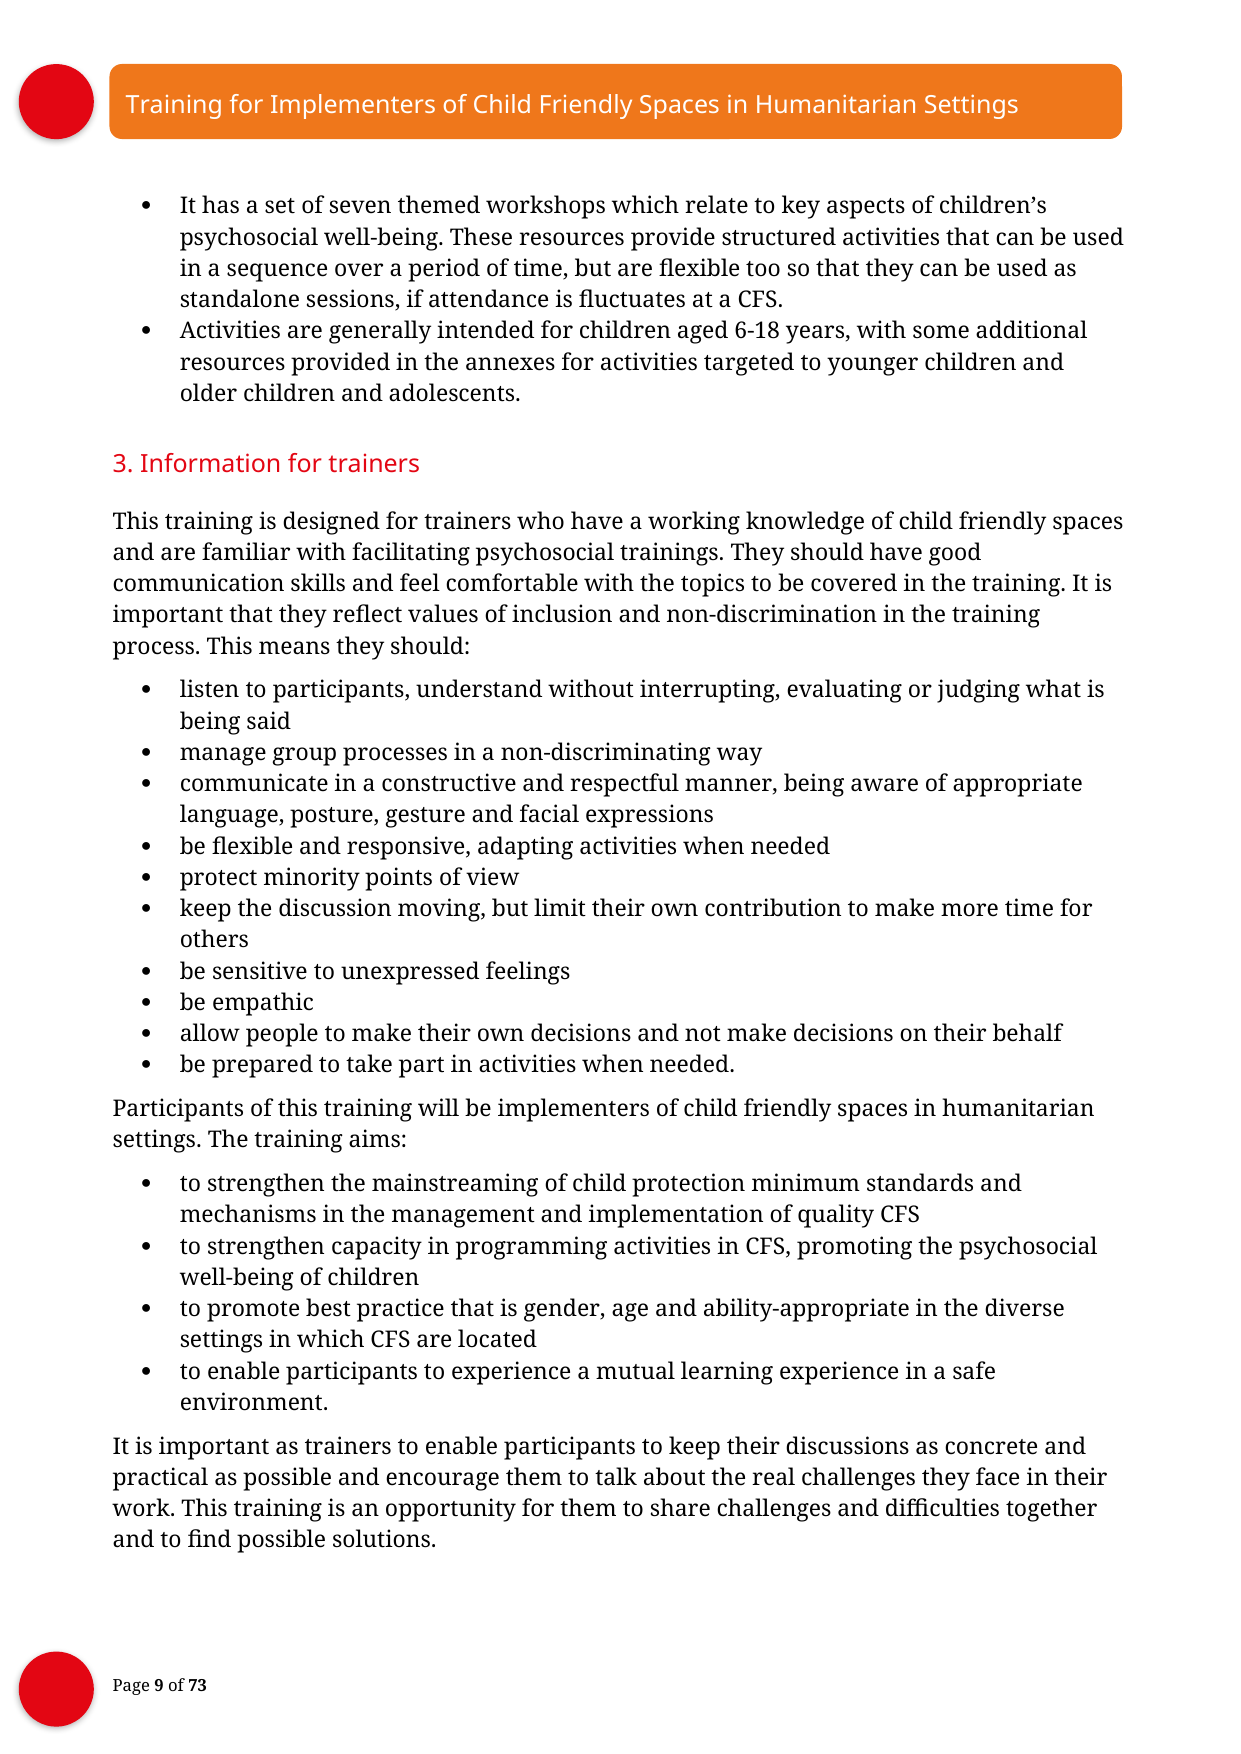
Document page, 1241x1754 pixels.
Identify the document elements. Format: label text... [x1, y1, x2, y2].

list be flexible and responsive, adapting activities when needed [142, 829, 1128, 861]
list be prepared to take part in activities when needed. [142, 1048, 1128, 1079]
list manage group processes in a non-discriminating way [142, 736, 1128, 767]
list to strengthen the mainstreaming of child protection minimum standards and mechanisms in the management and implementation of quality CFS [142, 1167, 1128, 1229]
text This training is designed for trainers who have a working knowledge of child friendly spaces and are familiar with facilitating psychosocial trainings. They should have good communication skills and feel comfortable with the topics to be covered in the training. It is important that they reflect values of inclusion and non-discrimination in the training process. This means they should: [112, 504, 1128, 661]
list allow people to make their own decisions and not make decisions on their behalf [142, 1017, 1128, 1048]
text Participants of this training will be implementers of child friendly spaces in humanitarian settings. The training aims: [112, 1092, 1128, 1154]
list be sensitive to unexpressed feelings [142, 954, 1128, 986]
text It is important as trainers to enable participants to keep their discussions as concrete and practical as possible and encourage them to talk about the real challenges they face in their work. This training is an opportunity for them to share challenges and difficulties together and to find possible solutions. [112, 1429, 1128, 1554]
list It has a set of seven themed workshops which relate to key aspects of children’s psychosocial well-being. These resources provide structured activities that can be used in a sequence over a period of time, but are flexible too so that they can be used as standalone sessions, if attendance is fluctuates at a CFS. [142, 189, 1128, 314]
subtitle 3. Information for trainers [112, 446, 1128, 479]
list to strengthen capacity in programming activities in CFS, promoting the psychosocial well-being of children [142, 1229, 1128, 1292]
list to enable participants to experience a mutual learning experience in a safe environment. [142, 1354, 1128, 1417]
list Activities are generally intended for children aged 6-18 years, with some additional resources provided in the annexes for activities targeted to younger children and older children and adolescents. [142, 314, 1128, 408]
list keep the discussion moving, but limit their own contribution to make more time for others [142, 892, 1128, 954]
list be empathic [142, 986, 1128, 1017]
list communicate in a constructive and respectful manner, being aware of appropriate language, posture, gesture and facial expressions [142, 767, 1128, 829]
list to promote best practice that is gender, age and ability-appropriate in the diverse settings in which CFS are located [142, 1292, 1128, 1354]
list listen to participants, understand without interrupting, evaluating or judging what is being said [142, 673, 1128, 736]
list protect minority points of view [142, 861, 1128, 892]
